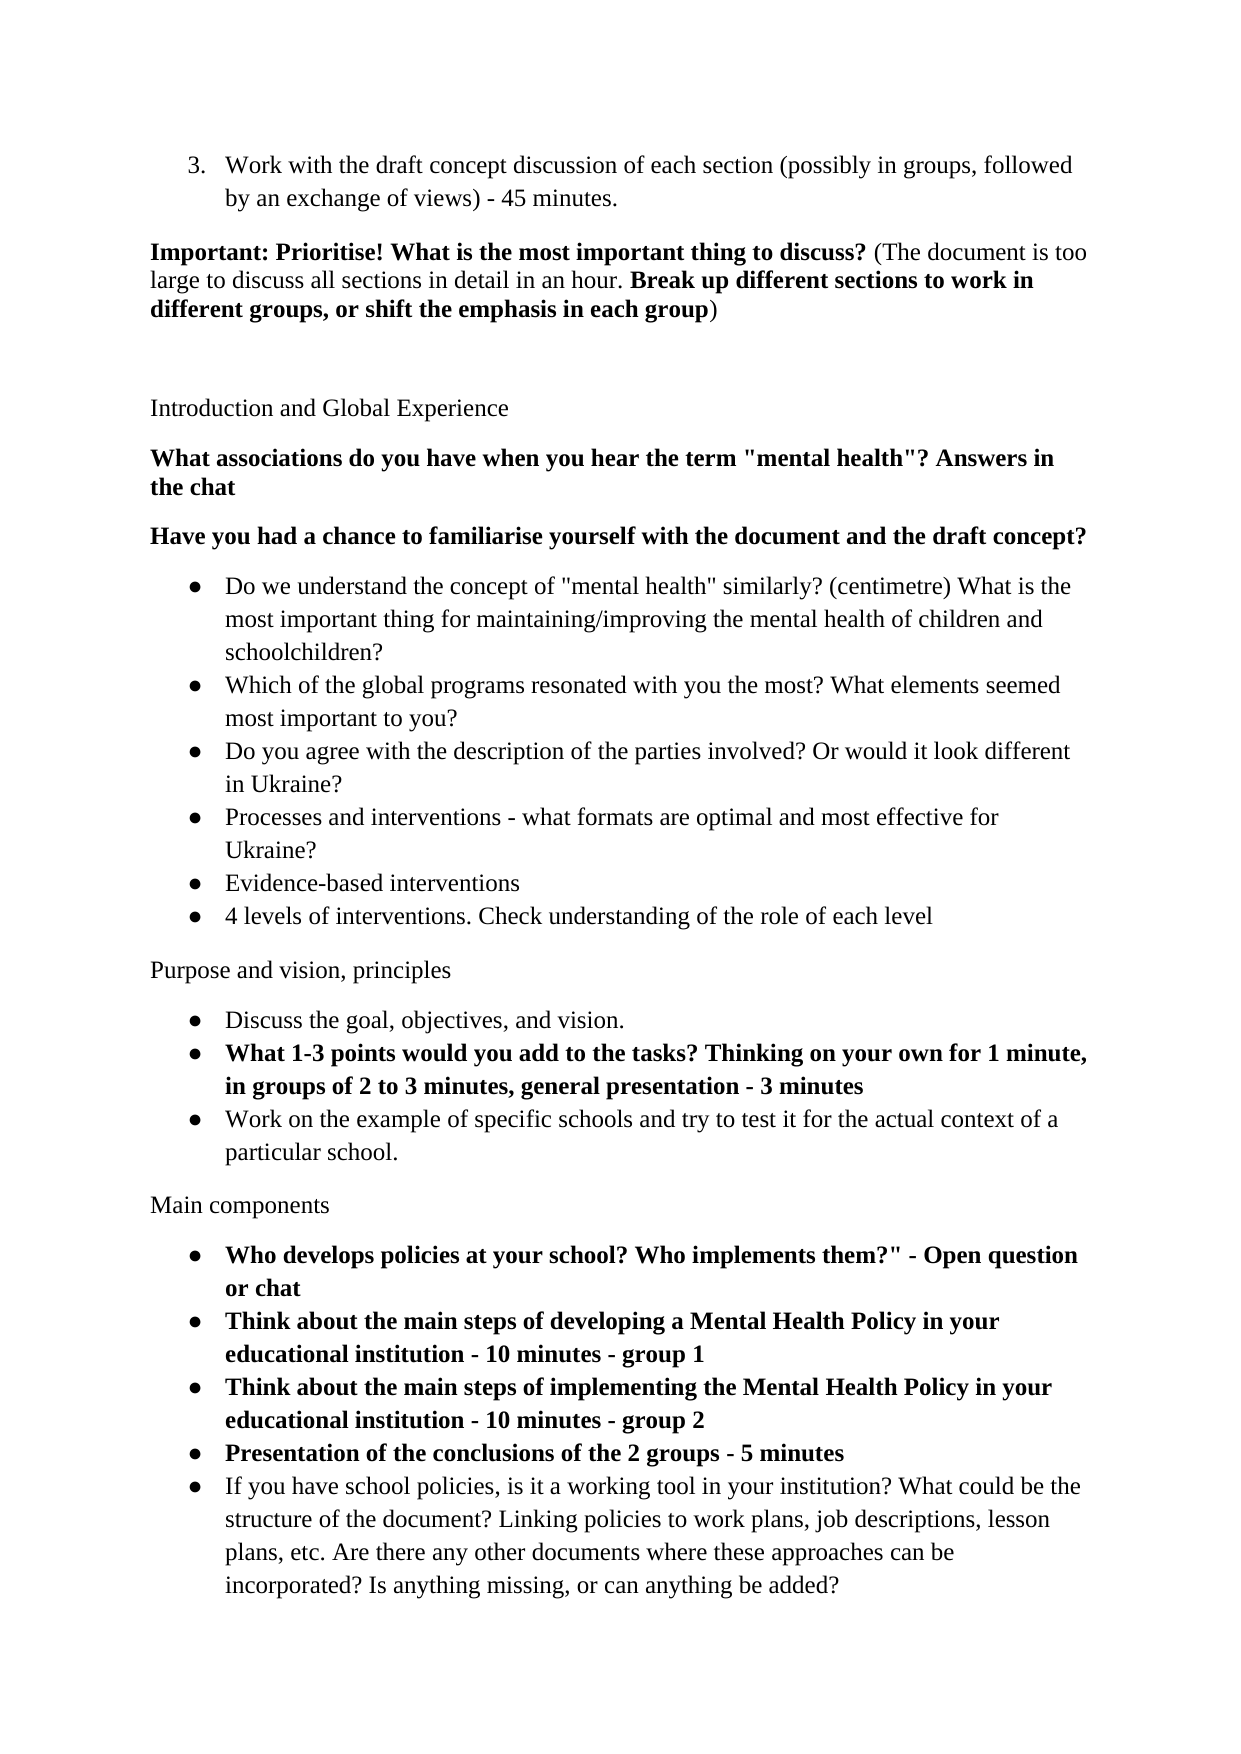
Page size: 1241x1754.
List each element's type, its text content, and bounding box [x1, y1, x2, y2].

text Introduction and Global Experience [150, 393, 1090, 422]
text Main components [150, 1191, 1090, 1219]
list Do you agree with the description of the parties involved? Or would it look different in Ukraine? [187, 736, 1090, 798]
list Who develops policies at your school? Who implements them?" - Open question or chat [187, 1240, 1090, 1302]
list Evidence-based interventions [187, 868, 1090, 897]
list Presentation of the conclusions of the 2 groups - 5 minutes [187, 1438, 1090, 1467]
list Which of the global programs resonated with you the most? What elements seemed most important to you? [187, 670, 1090, 732]
list If you have school policies, is it a working tool in your institution? What could be the structure of the document? Linking policies to work plans, job descriptions, lesson plans, etc. Are there any other documents where these approaches can be incorporated? Is anything missing, or can anything be added? [187, 1471, 1090, 1599]
list Processes and interventions - what formats are optimal and most effective for Ukraine? [187, 802, 1090, 864]
text What associations do you have when you hear the term "mental health"? Answers in the chat [150, 443, 1090, 501]
list Do we understand the concept of "mental health" similarly? (centimetre) What is the most important thing for maintaining/improving the mental health of children and schoolchildren? [187, 571, 1090, 666]
list What 1-3 points would you add to the tasks? Thinking on your own for 1 minute, in groups of 2 to 3 minutes, general presentation - 3 minutes [187, 1038, 1090, 1099]
list Work on the example of specific schools and try to test it for the actual context of a particular school. [187, 1104, 1090, 1166]
list Think about the main steps of developing a Mental Health Policy in your educational institution - 10 minutes - group 1 [187, 1306, 1090, 1368]
text Purpose and vision, principles [150, 955, 1090, 984]
list 4 levels of interventions. Check understanding of the role of each level [187, 901, 1090, 930]
text Important: Prioritise! What is the most important thing to discuss? (The document is too large to discuss all sections in detail in an hour. Break up different sections to work in different groups, or shift the emphasis in each group) [150, 237, 1090, 323]
list Discuss the goal, objectives, and vision. [187, 1005, 1090, 1033]
list Work with the draft concept discussion of each section (possibly in groups, followed by an exchange of views) - 45 minutes. [187, 150, 1090, 212]
text Have you had a chance to familiarise yourself with the document and the draft concept? [150, 521, 1090, 550]
list Think about the main steps of implementing the Mental Health Policy in your educational institution - 10 minutes - group 2 [187, 1372, 1090, 1434]
